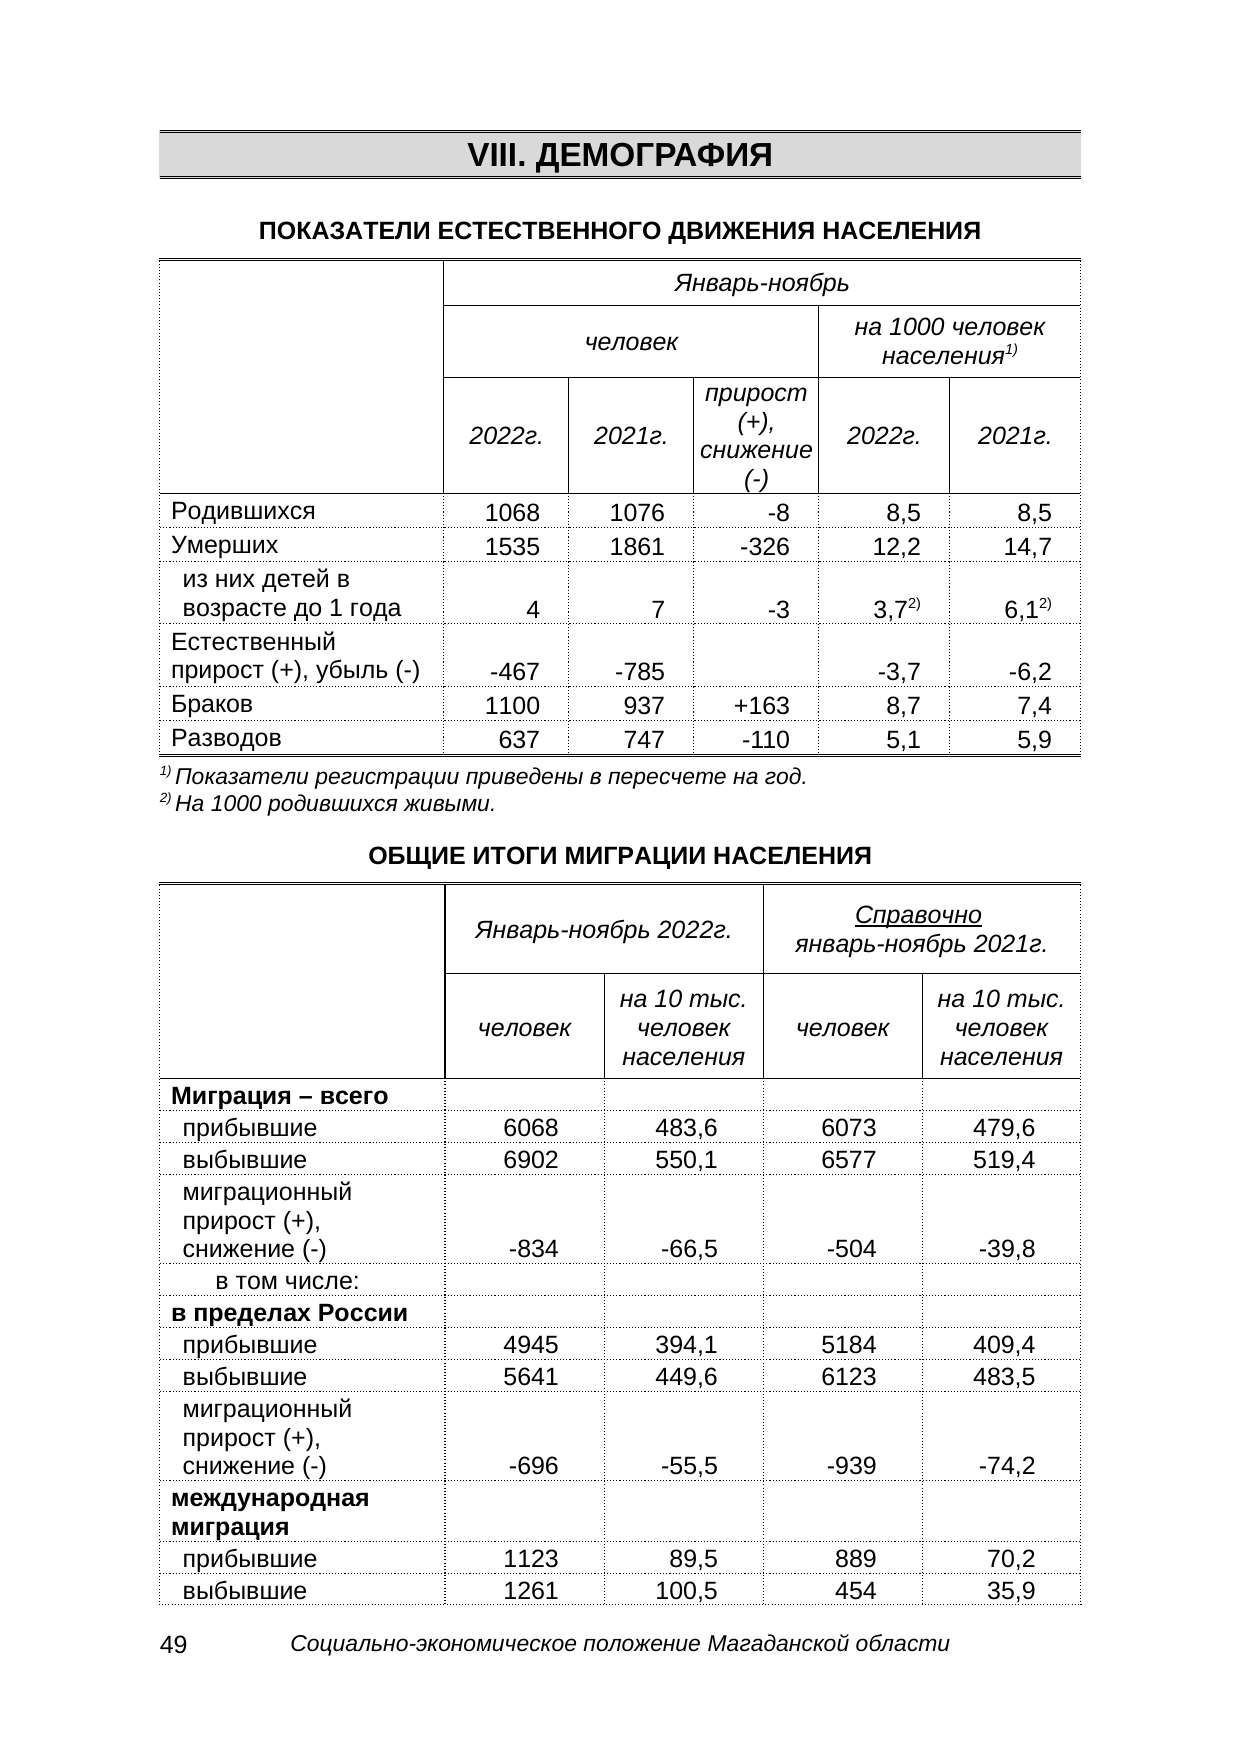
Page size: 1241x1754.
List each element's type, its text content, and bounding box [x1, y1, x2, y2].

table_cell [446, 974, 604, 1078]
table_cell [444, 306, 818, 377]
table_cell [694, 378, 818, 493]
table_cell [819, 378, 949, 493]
text ОБЩИЕ ИТОГИ МИГРАЦИИ НАСЕЛЕНИЯ [159, 841, 1081, 870]
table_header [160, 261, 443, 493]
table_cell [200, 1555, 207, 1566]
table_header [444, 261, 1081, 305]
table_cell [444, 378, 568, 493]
text 2) На 1000 родившихся живыми. [159, 790, 1081, 816]
subtitle VIII. ДЕМОГРАФИЯ [159, 133, 1081, 179]
text ПОКАЗАТЕЛИ ЕСТЕСТВЕННОГО ДВИЖЕНИЯ НАСЕЛЕНИЯ [159, 216, 1081, 245]
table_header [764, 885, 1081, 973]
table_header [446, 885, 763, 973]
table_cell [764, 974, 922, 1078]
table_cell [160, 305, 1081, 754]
text 1) Показатели регистрации приведены в пересчете на год. [159, 763, 1081, 790]
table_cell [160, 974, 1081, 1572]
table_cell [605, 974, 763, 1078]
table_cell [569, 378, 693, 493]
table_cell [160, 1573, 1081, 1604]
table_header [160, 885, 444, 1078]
